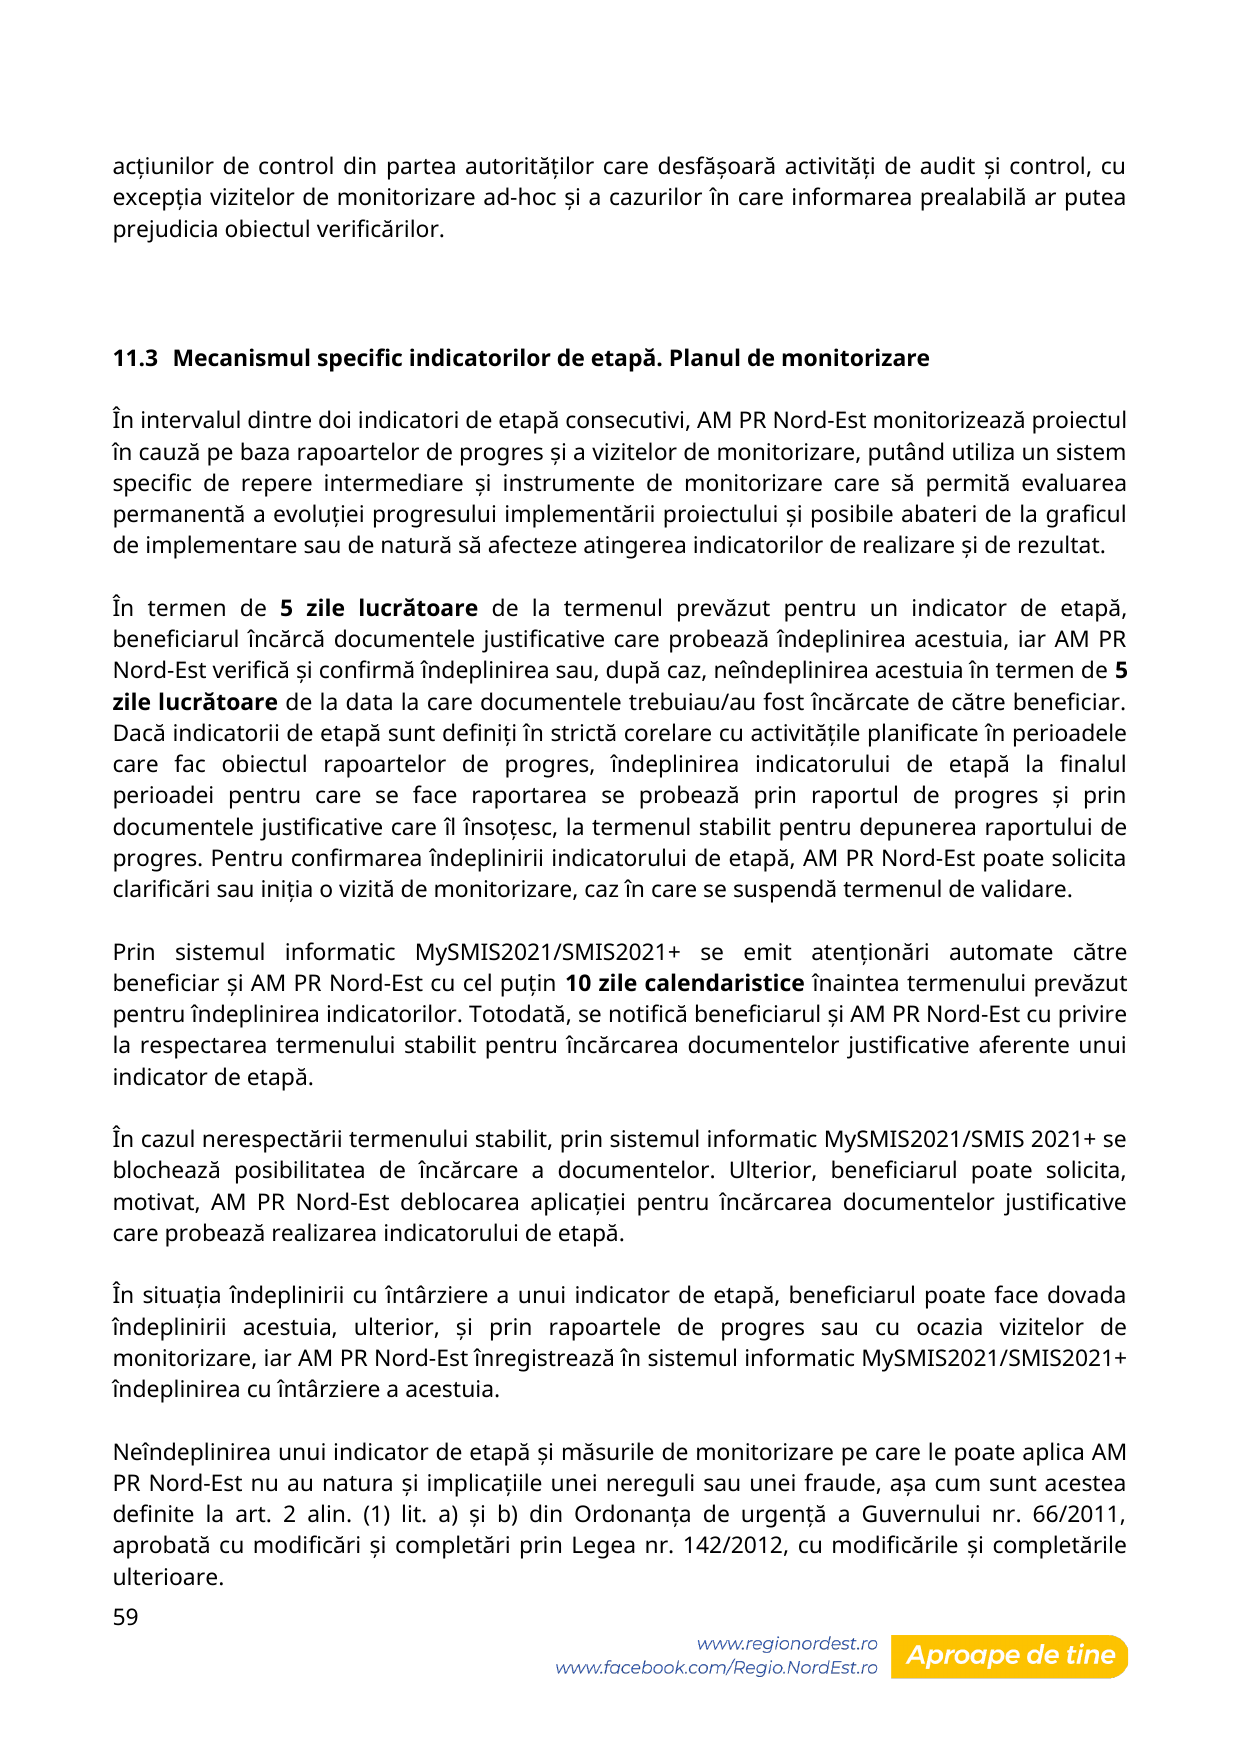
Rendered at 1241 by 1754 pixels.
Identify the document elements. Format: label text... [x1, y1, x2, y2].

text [112, 150, 1128, 244]
text În situația îndeplinirii cu întârziere a unui indicator de etapă, beneficiarul poate face dovada îndeplinirii acestuia, ulterior, și prin rapoartele de progres sau cu ocazia vizitelor de monitorizare, iar AM PR Nord-Est înregistrează în sistemul informatic MySMIS2021/SMIS2021+ îndeplinirea cu întârziere a acestuia. [112, 1279, 1128, 1404]
subtitle Mecanismul specific indicatorilor de etapă. Planul de monitorizare [112, 342, 1128, 373]
text În termen de 5 zile lucrătoare de la termenul prevăzut pentru un indicator de etapă, beneficiarul încărcă documentele justificative care probează îndeplinirea acestuia, iar AM PR Nord-Est verifică și confirmă îndeplinirea sau, după caz, neîndeplinirea acestuia în termen de 5 zile lucrătoare de la data la care documentele trebuiau/au fost încărcate de către beneficiar. Dacă indicatorii de etapă sunt definiți în strictă corelare cu activitățile planificate în perioadele care fac obiectul rapoartelor de progres, îndeplinirea indicatorului de etapă la finalul perioadei pentru care se face raportarea se probează prin raportul de progres și prin documentele justificative care îl însoțesc, la termenul stabilit pentru depunerea raportului de progres. Pentru confirmarea îndeplinirii indicatorului de etapă, AM PR Nord-Est poate solicita clarificări sau iniția o vizită de monitorizare, caz în care se suspendă termenul de validare. [112, 592, 1128, 904]
text Neîndeplinirea unui indicator de etapă și măsurile de monitorizare pe care le poate aplica AM PR Nord-Est nu au natura și implicațiile unei nereguli sau unei fraude, așa cum sunt acestea definite la art. 2 alin. (1) lit. a) și b) din Ordonanța de urgență a Guvernului nr. 66/2011, aprobată cu modificări și completări prin Legea nr. 142/2012, cu modificările și completările ulterioare. [112, 1435, 1128, 1592]
picture [541, 1632, 1129, 1681]
text În cazul nerespectării termenului stabilit, prin sistemul informatic MySMIS2021/SMIS 2021+ se blochează posibilitatea de încărcare a documentelor. Ulterior, beneficiarul poate solicita, motivat, AM PR Nord-Est deblocarea aplicației pentru încărcarea documentelor justificative care probează realizarea indicatorului de etapă. [112, 1123, 1128, 1248]
text În intervalul dintre doi indicatori de etapă consecutivi, AM PR Nord-Est monitorizează proiectul în cauză pe baza rapoartelor de progres și a vizitelor de monitorizare, putând utiliza un sistem specific de repere intermediare și instrumente de monitorizare care să permită evaluarea permanentă a evoluției progresului implementării proiectului și posibile abateri de la graficul de implementare sau de natură să afecteze atingerea indicatorilor de realizare și de rezultat. [112, 404, 1128, 560]
text Prin sistemul informatic MySMIS2021/SMIS2021+ se emit atenționări automate către beneficiar și AM PR Nord-Est cu cel puțin 10 zile calendaristice înaintea termenului prevăzut pentru îndeplinirea indicatorilor. Totodată, se notifică beneficiarul și AM PR Nord-Est cu privire la respectarea termenului stabilit pentru încărcarea documentelor justificative aferente unui indicator de etapă. [112, 935, 1128, 1092]
